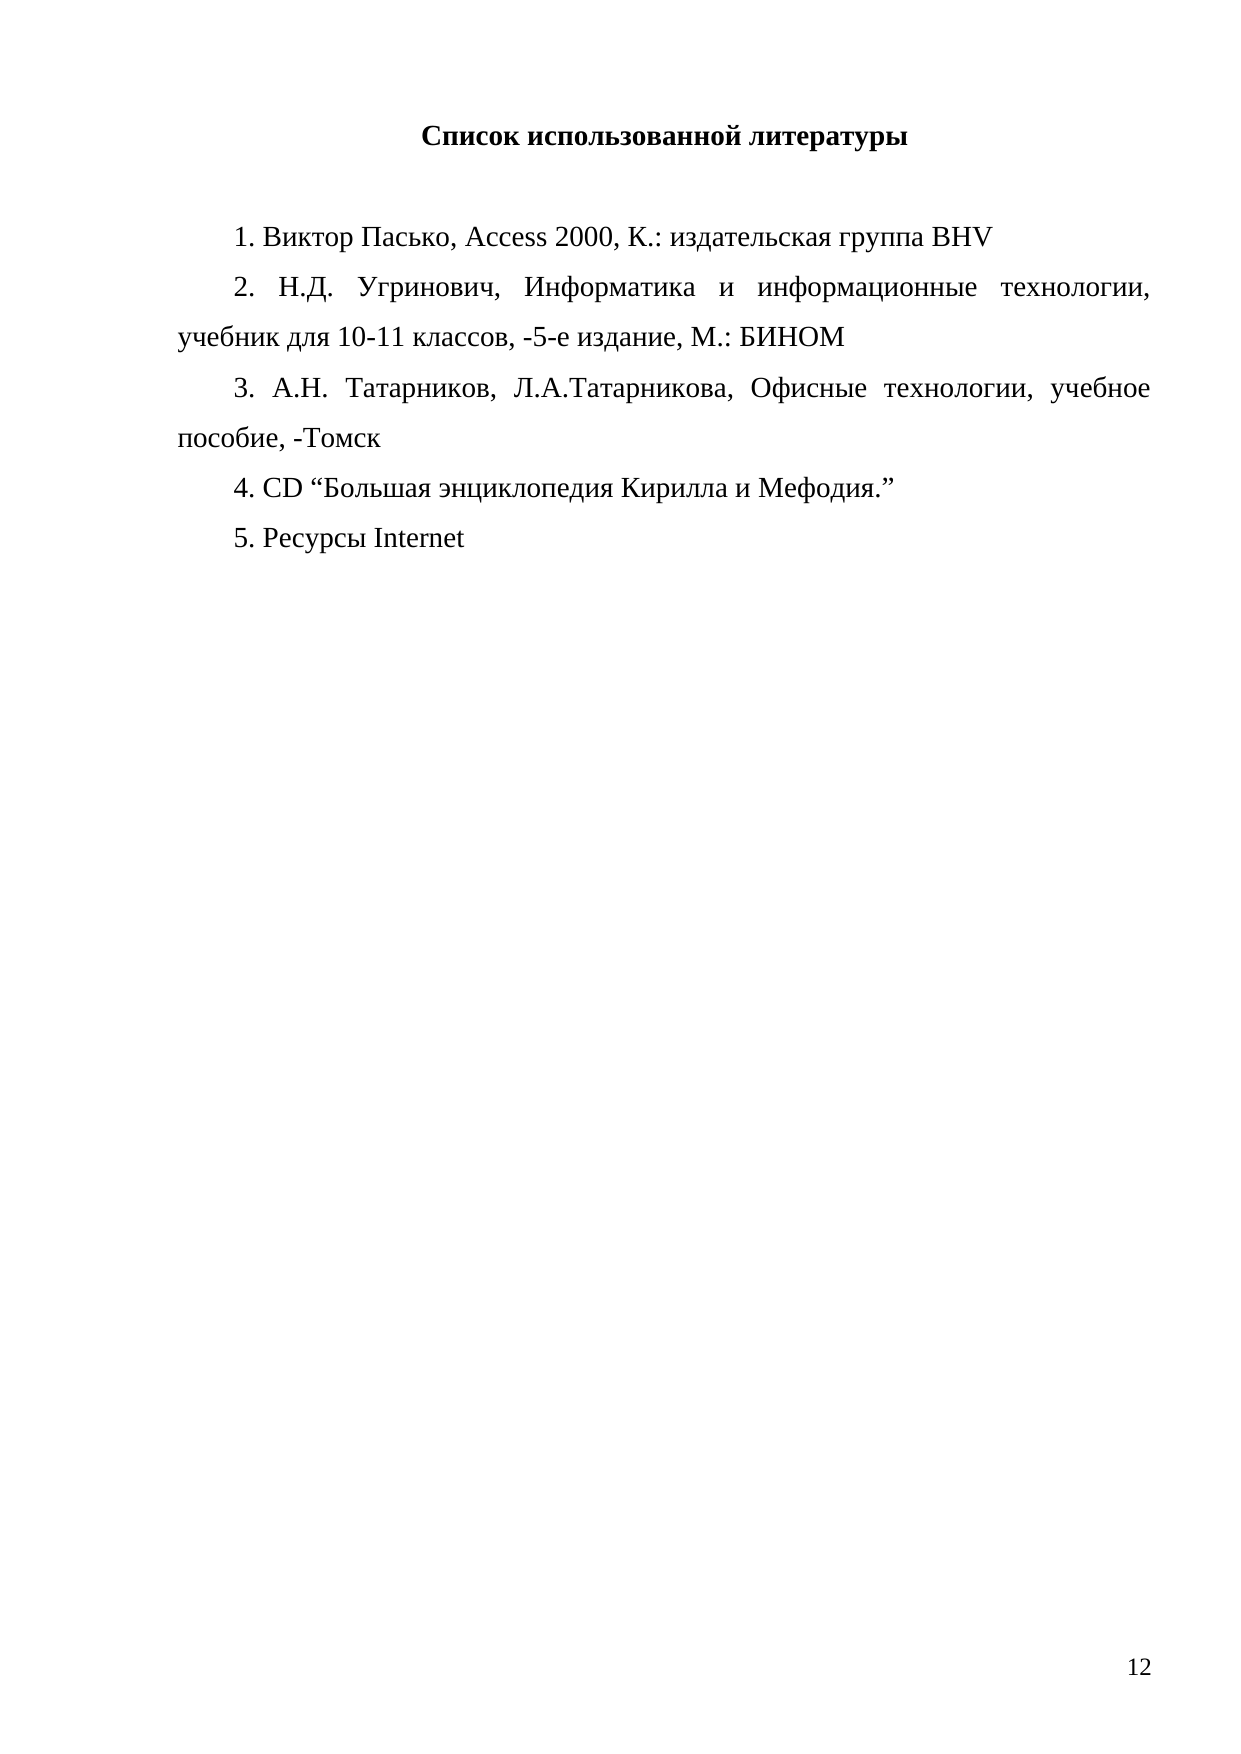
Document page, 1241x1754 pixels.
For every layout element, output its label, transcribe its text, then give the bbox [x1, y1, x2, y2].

text Список использованной литературы [177, 118, 1152, 152]
text 5. Ресурсы Internet [177, 521, 1152, 554]
text 3. А.Н. Татарников, Л.А.Татарникова, Офисные технологии, учебное пособие, -Томск [177, 370, 1152, 453]
text 2. Н.Д. Угринович, Информатика и информационные технологии, учебник для 10-11 классов, -5-е издание, М.: БИНОМ [177, 269, 1152, 353]
text 4. CD “Большая энциклопедия Кирилла и Мефодия.” [177, 470, 1152, 504]
text 1. Виктор Пасько, Access 2000, К.: издательская группа BHV [177, 219, 1152, 252]
